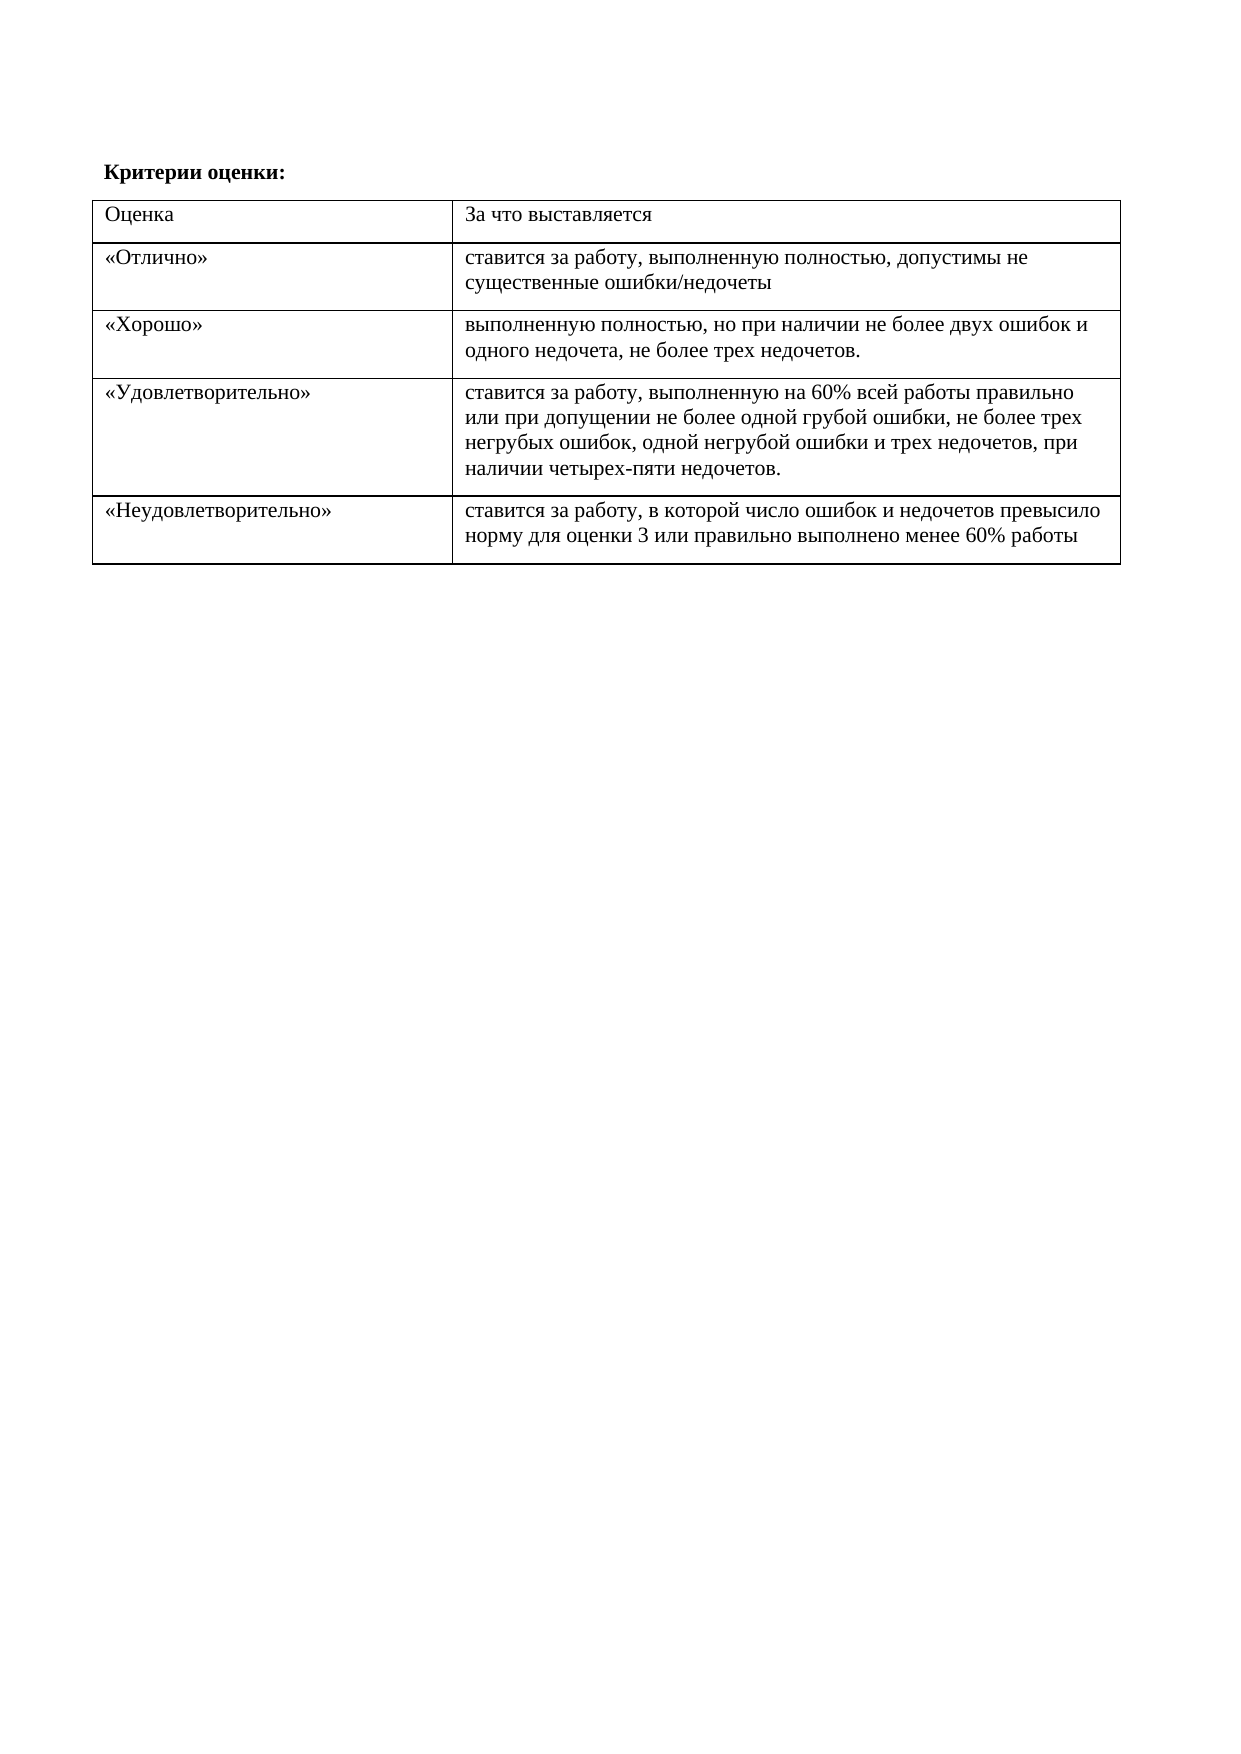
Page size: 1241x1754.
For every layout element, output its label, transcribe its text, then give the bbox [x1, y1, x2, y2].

table_cell «Удовлетворительно» [93, 379, 452, 495]
table_cell ставится за работу, выполненную на 60% всей работы правильно или при допущении не более одной грубой ошибки, не более трех негрубых ошибок, одной негрубой ошибки и трех недочетов, при наличии четырех-пяти недочетов. [453, 379, 1120, 495]
table_cell ставится за работу, в которой число ошибок и недочетов превысило норму для оценки 3 или правильно выполнено менее 60% работы [453, 497, 1120, 563]
table_cell «Хорошо» [93, 311, 452, 377]
table_header Оценка [93, 201, 452, 242]
table_cell «Отлично» [93, 244, 452, 310]
table_cell ставится за работу, выполненную полностью, допустимы не существенные ошибки/недочеты [453, 244, 1120, 310]
table_header За что выставляется [453, 201, 1120, 242]
table_cell выполненную полностью, но при наличии не более двух ошибок и одного недочета, не более трех недочетов. [453, 311, 1120, 377]
table_cell «Неудовлетворительно» [93, 497, 452, 563]
text Критерии оценки: [103, 159, 1152, 184]
